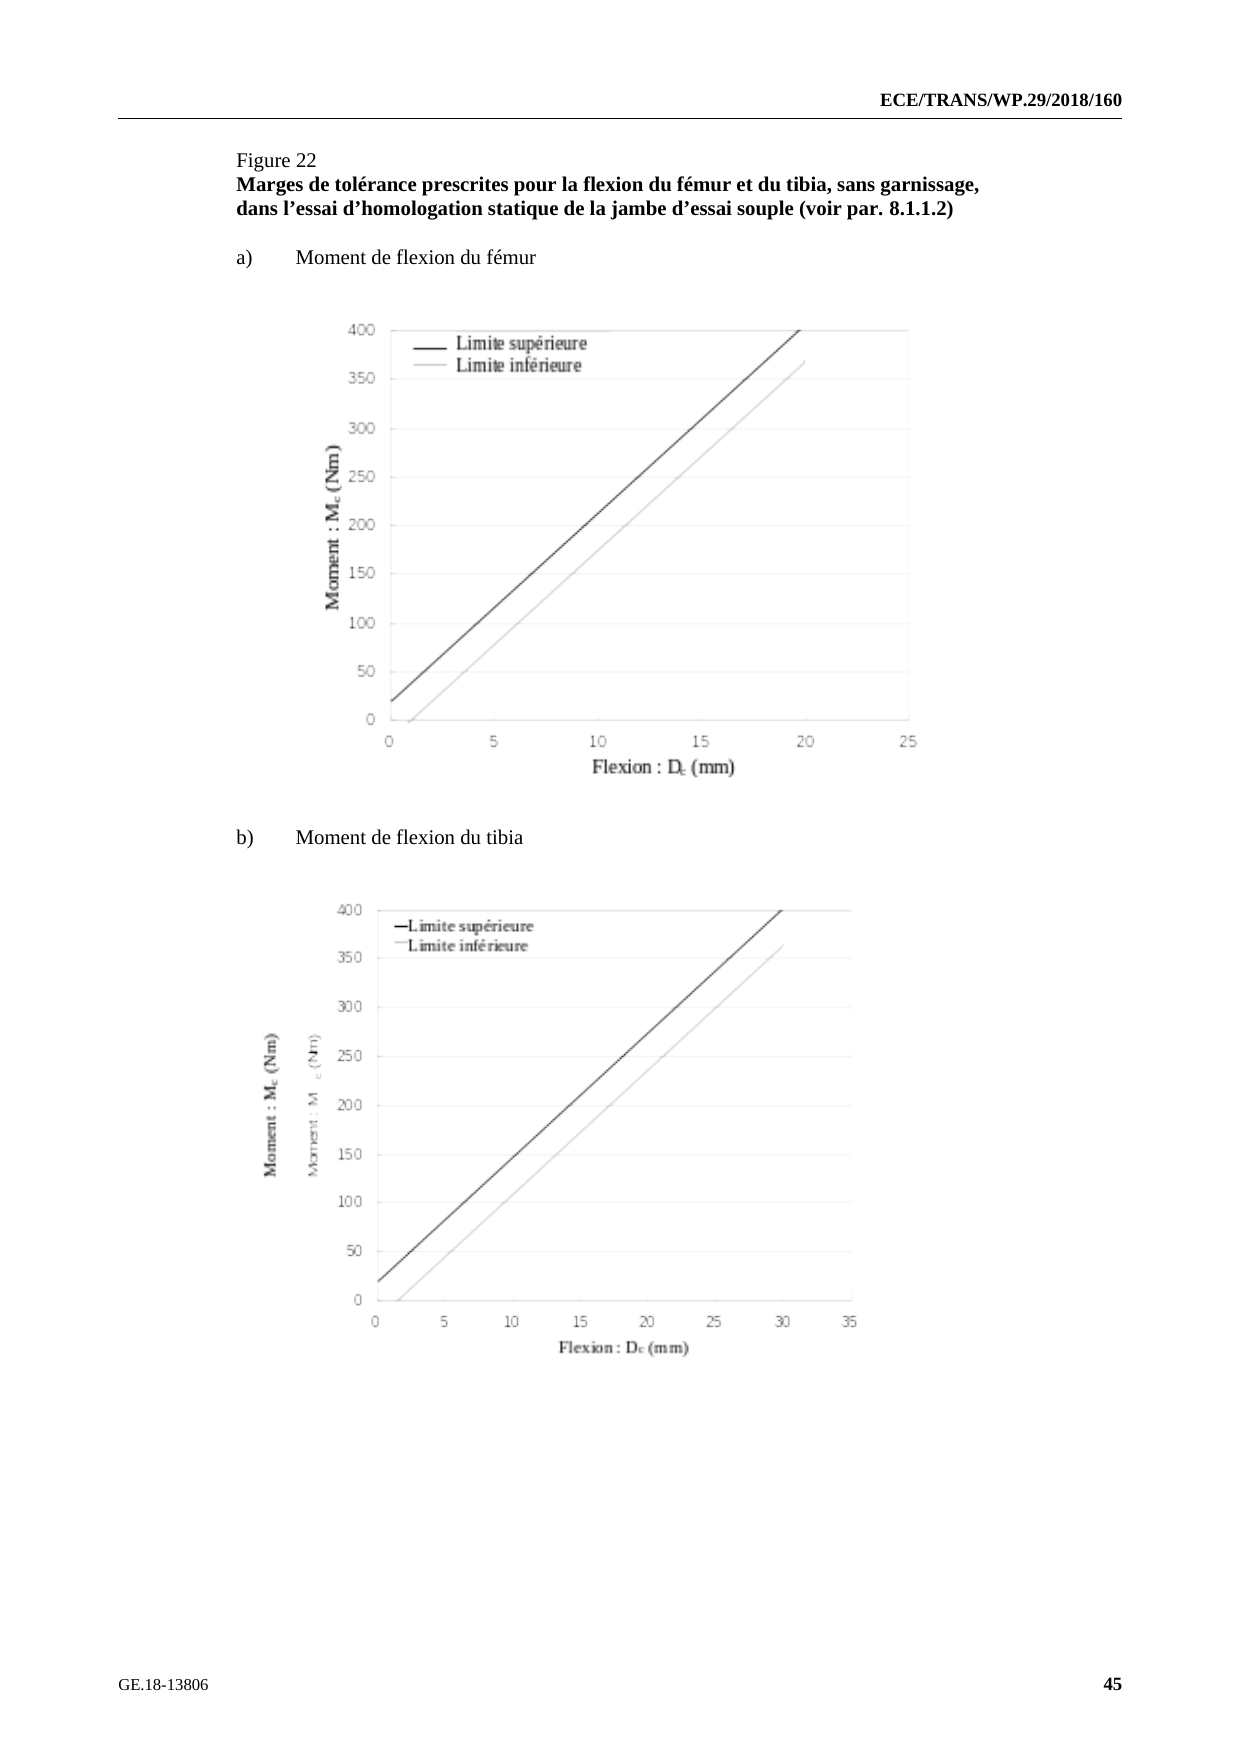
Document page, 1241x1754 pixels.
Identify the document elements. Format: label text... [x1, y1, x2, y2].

text b) Moment de flexion du tibia [236, 824, 1004, 849]
subtitle Figure 22 Marges de tolérance prescrites pour la flexion du fémur et du tibia, sans garnissage, dans l’essai d’homologation statique de la jambe d’essai souple (voir par. 8.1.1.2) [236, 148, 1004, 220]
text a) Moment de flexion du fémur [236, 245, 1004, 270]
